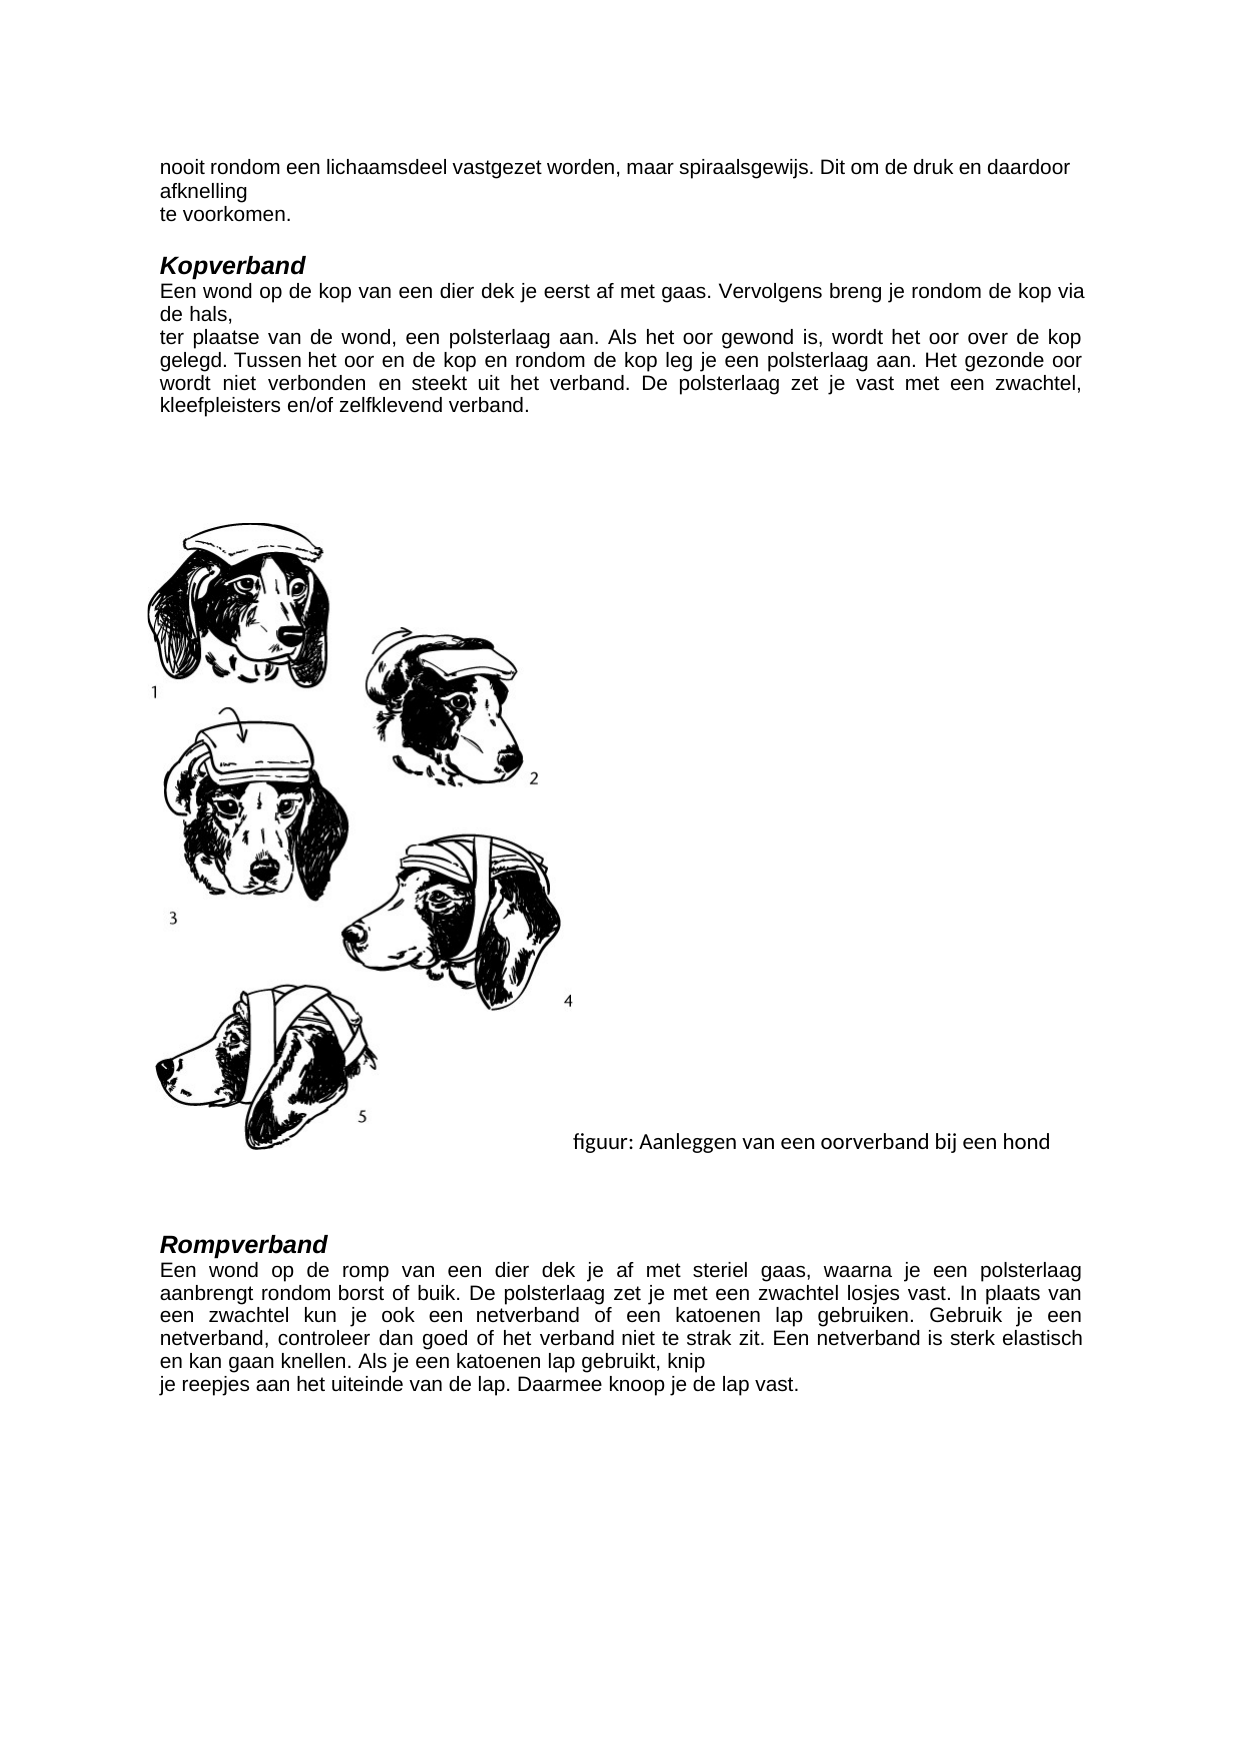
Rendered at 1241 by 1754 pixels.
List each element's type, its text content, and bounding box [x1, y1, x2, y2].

text ter plaatse van de wond, een polsterlaag aan. Als het oor gewond is, wordt het oor over de kop gelegd. Tussen het oor en de kop en rondom de kop leg je een polsterlaag aan. Het gezonde oor wordt niet verbonden en steekt uit het verband. De polsterlaag zet je vast met een zwachtel, kleefpleisters en/of zelfklevend verband. [159, 326, 1083, 417]
text Een wond op de kop van een dier dek je eerst af met gaas. Vervolgens breng je rondom de kop via de hals, [159, 280, 1106, 326]
picture [147, 523, 573, 1150]
text nooit rondom een lichaamsdeel vastgezet worden, maar spiraalsgewijs. Dit om de druk en daardoor afknelling [159, 155, 1106, 203]
text Een wond op de romp van een dier dek je af met steriel gaas, waarna je een polsterlaag aanbrengt rondom borst of buik. De polsterlaag zet je met een zwachtel losjes vast. In plaats van een zwachtel kun je ook een netverband of een katoenen lap gebruiken. Gebruik je een netverband, controleer dan goed of het verband niet te strak zit. Een netverband is sterk elastisch en kan gaan knellen. Als je een katoenen lap gebruikt, knip [159, 1259, 1083, 1373]
text Kopverband [159, 251, 1095, 280]
text Rompverband [159, 1233, 1095, 1258]
text te voorkomen. [159, 203, 1095, 226]
text je reepjes aan het uiteinde van de lap. Daarmee knoop je de lap vast. [159, 1373, 1095, 1396]
